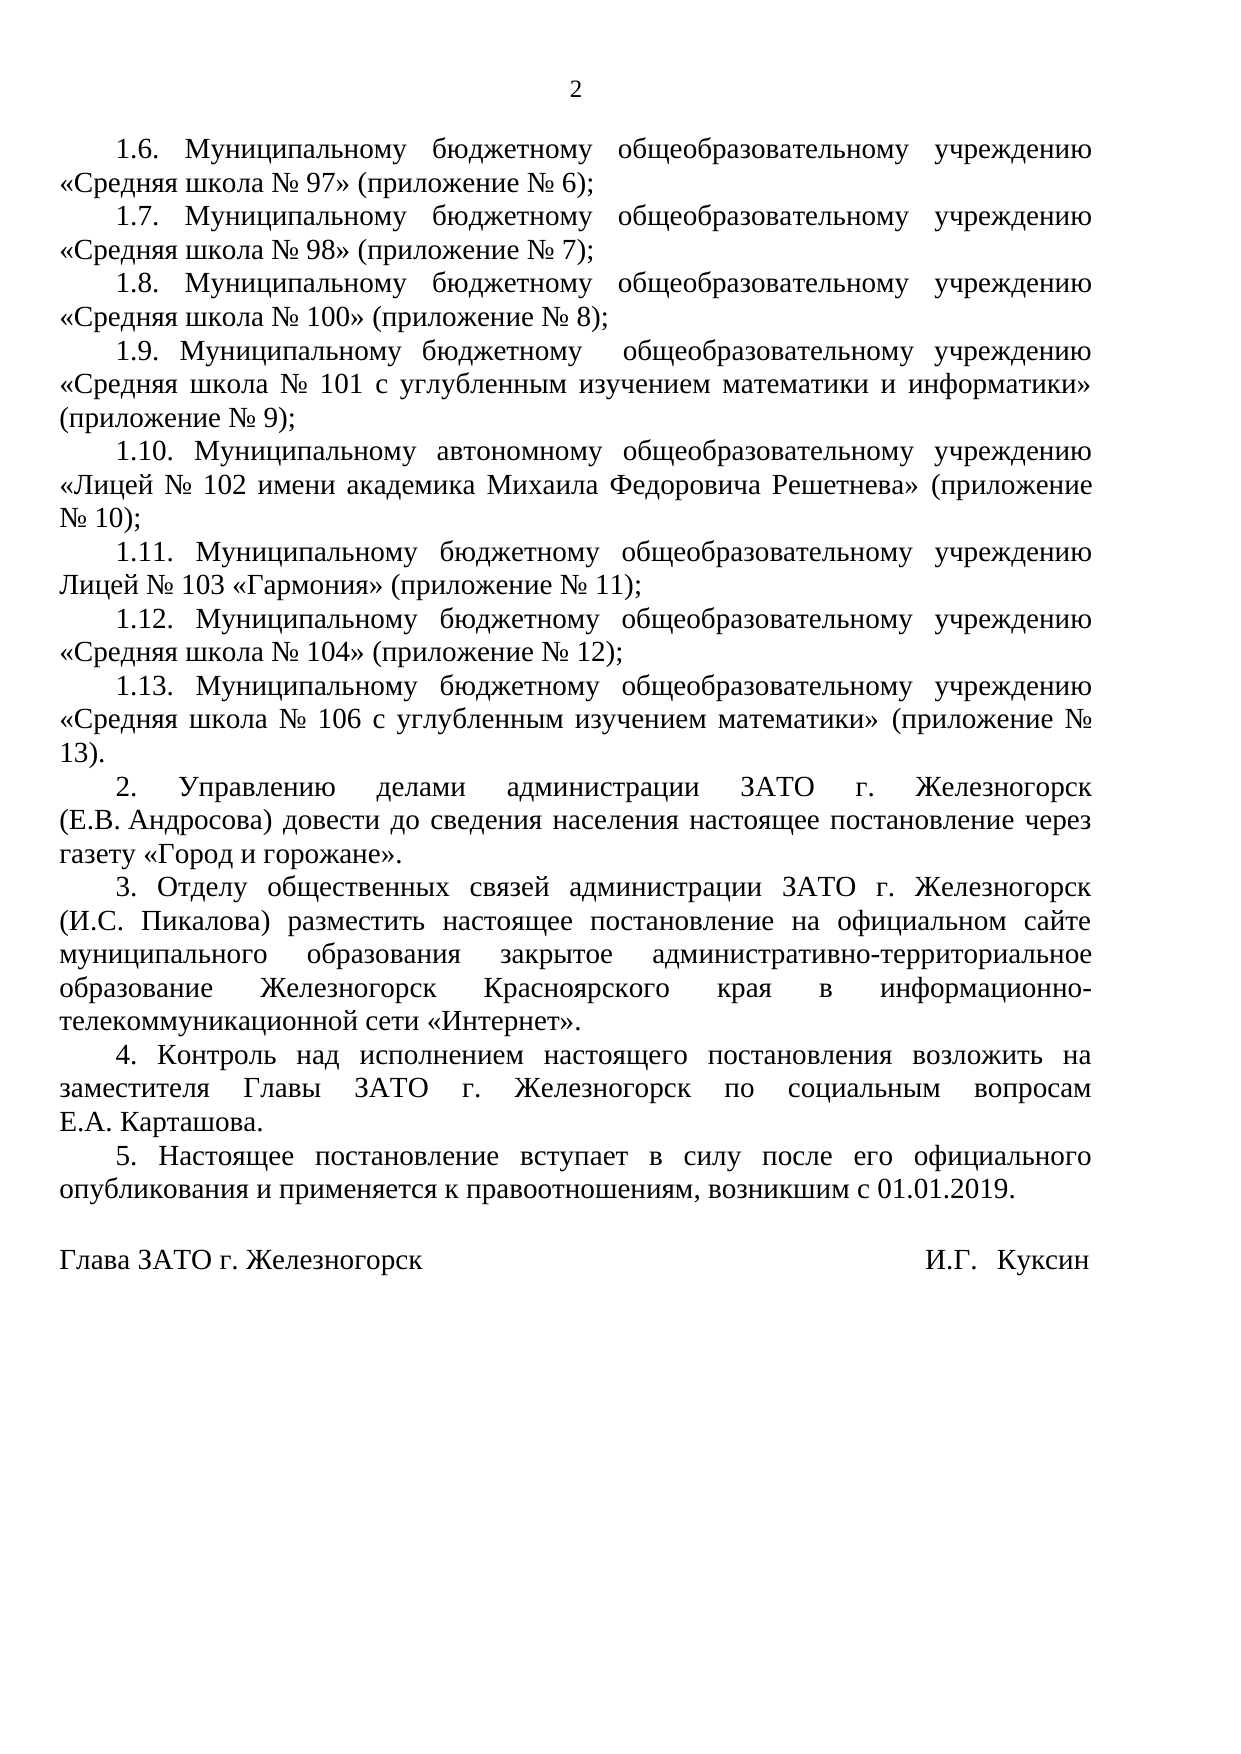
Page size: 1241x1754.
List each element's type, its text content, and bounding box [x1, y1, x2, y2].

text 1.12. Муниципальному бюджетному общеобразовательному учреждению «Средняя школа № 104» (приложение № 12); [59, 601, 1092, 668]
text 1.13. Муниципальному бюджетному общеобразовательному учреждению «Средняя школа № 106 с углубленным изучением математики» (приложение № 13). [59, 668, 1092, 769]
text 1.10. Муниципальному автономному общеобразовательному учреждению «Лицей № 102 имени академика Михаила Федоровича Решетнева» (приложение № 10); [59, 433, 1092, 534]
text 1.11. Муниципальному бюджетному общеобразовательному учреждению Лицей № 103 «Гармония» (приложение № 11); [59, 534, 1092, 601]
text 4. Контроль над исполнением настоящего постановления возложить на заместителя Главы ЗАТО г. Железногорск по социальным вопросам Е.А. Карташова. [59, 1037, 1092, 1138]
text 2. Управлению делами администрации ЗАТО г. Железногорск (Е.В. Андросова) довести до сведения населения настоящее постановление через газету «Город и горожане». [59, 769, 1092, 869]
text Глава ЗАТО г. Железногорск И.Г. Куксин [59, 1242, 1092, 1308]
text 5. Настоящее постановление вступает в силу после его официального опубликования и применяется к правоотношениям, возникшим с 01.01.2019. [59, 1138, 1092, 1205]
text 1.7. Муниципальному бюджетному общеобразовательному учреждению «Средняя школа № 98» (приложение № 7); [59, 198, 1092, 266]
text 1.6. Муниципальному бюджетному общеобразовательному учреждению «Средняя школа № 97» (приложение № 6); [59, 131, 1092, 198]
text 1.9. Муниципальному бюджетному общеобразовательному учреждению «Средняя школа № 101 с углубленным изучением математики и информатики» (приложение № 9); [59, 333, 1092, 433]
text 3. Отделу общественных связей администрации ЗАТО г. Железногорск (И.С. Пикалова) разместить настоящее постановление на официальном сайте муниципального образования закрытое административно-территориальное образование Железногорск Красноярского края в информационно-телекоммуникационной сети «Интернет». [59, 869, 1092, 1037]
text 1.8. Муниципальному бюджетному общеобразовательному учреждению «Средняя школа № 100» (приложение № 8); [59, 266, 1092, 333]
